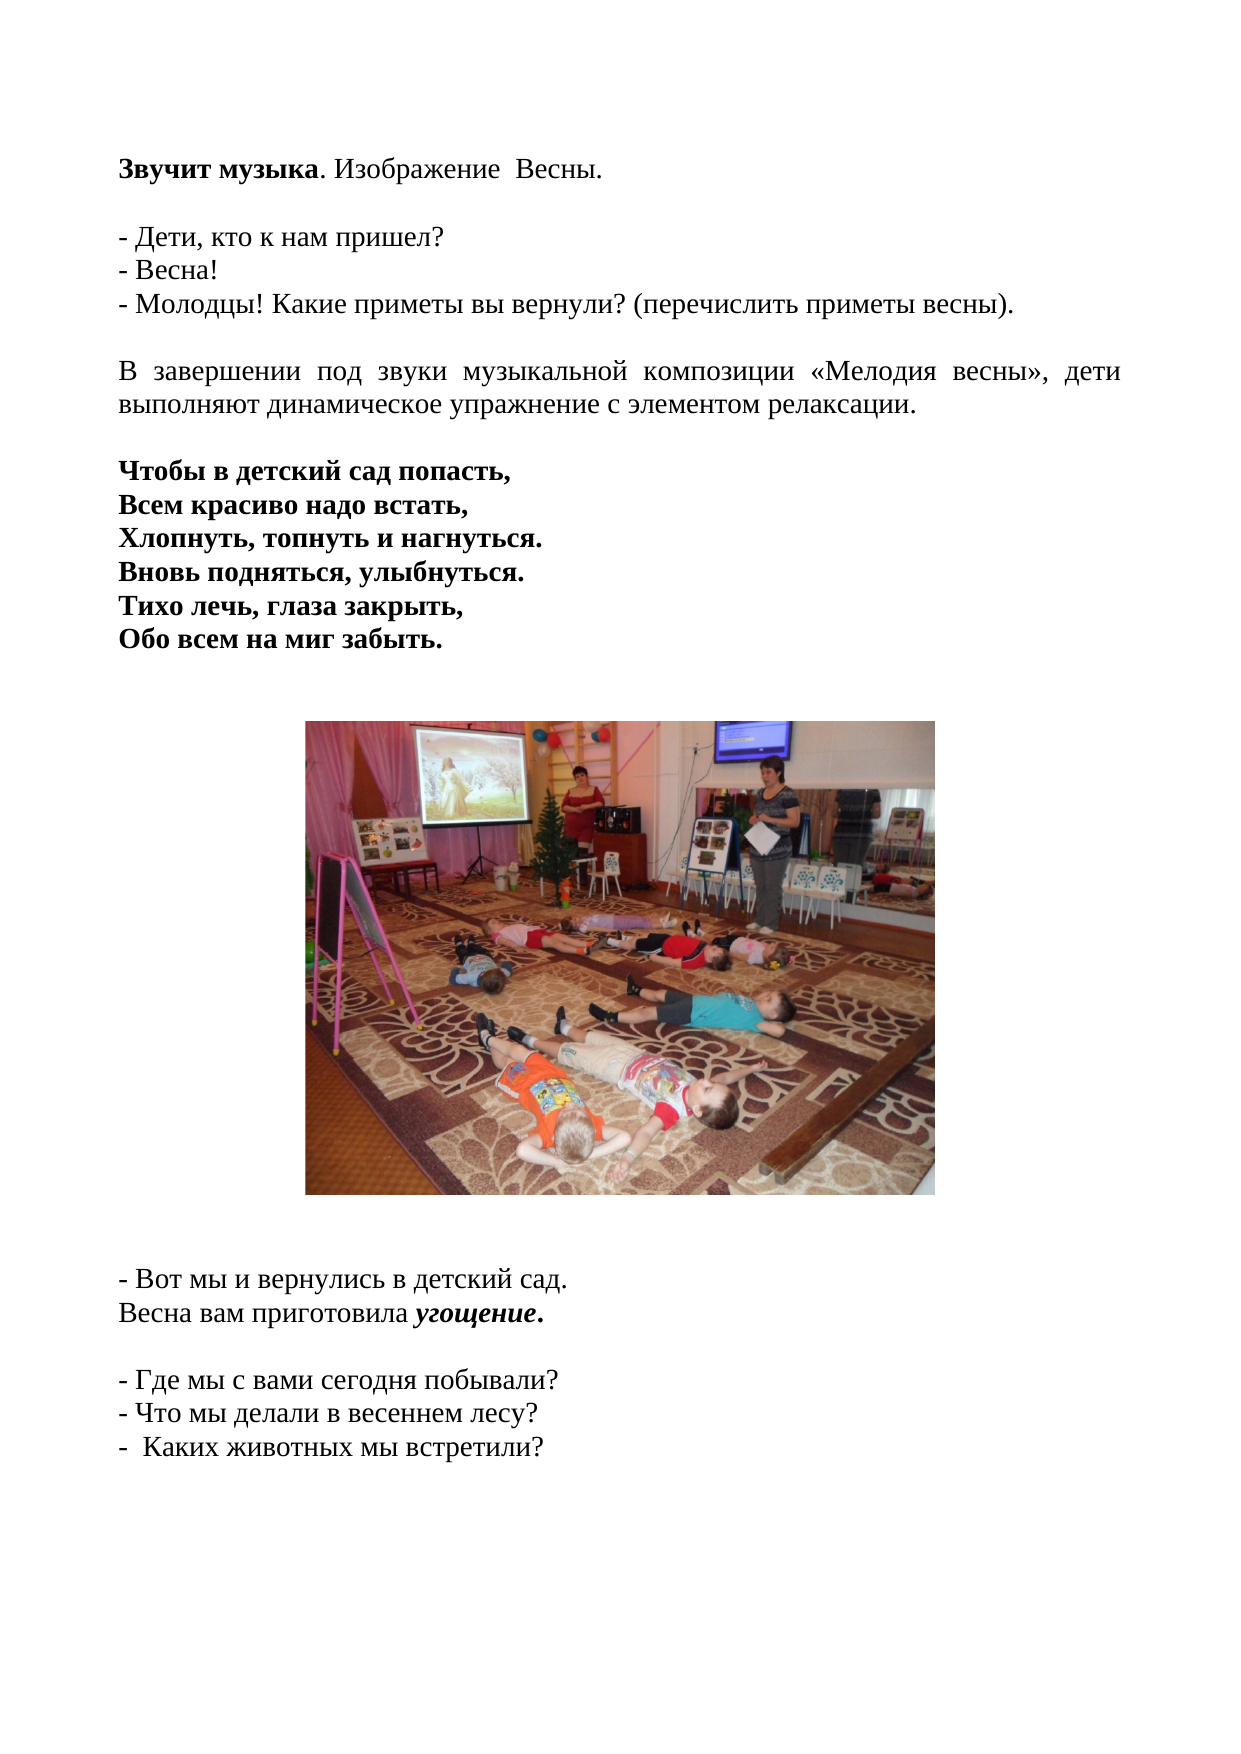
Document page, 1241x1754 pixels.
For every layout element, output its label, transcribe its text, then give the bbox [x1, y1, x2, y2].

text - Весна! [118, 252, 1122, 286]
text Чтобы в детский сад попасть, [118, 453, 1122, 487]
text - Где мы с вами сегодня побывали? [118, 1362, 1122, 1395]
text Всем красиво надо встать, [118, 487, 1122, 521]
text Обо всем на миг забыть. [118, 621, 1122, 655]
text - Вот мы и вернулись в детский сад. [118, 1261, 1122, 1295]
text Тихо лечь, глаза закрыть, [118, 588, 1122, 621]
text - Молодцы! Какие приметы вы вернули? (перечислить приметы весны). [118, 286, 1122, 319]
text - Дети, кто к нам пришел? [118, 219, 1122, 252]
text Хлопнуть, топнуть и нагнуться. [118, 521, 1122, 554]
text Весна вам приготовила угощение. [118, 1295, 1122, 1328]
text - Что мы делали в весеннем лесу? [118, 1395, 1122, 1429]
text В завершении под звуки музыкальной композиции «Мелодия весны», дети выполняют динамическое упражнение с элементом релаксации. [118, 353, 1122, 420]
picture [305, 721, 935, 1195]
text - Каких животных мы встретили? [118, 1429, 1122, 1462]
text Вновь подняться, улыбнуться. [118, 554, 1122, 588]
text Звучит музыка. Изображение Весны. [118, 152, 1122, 185]
